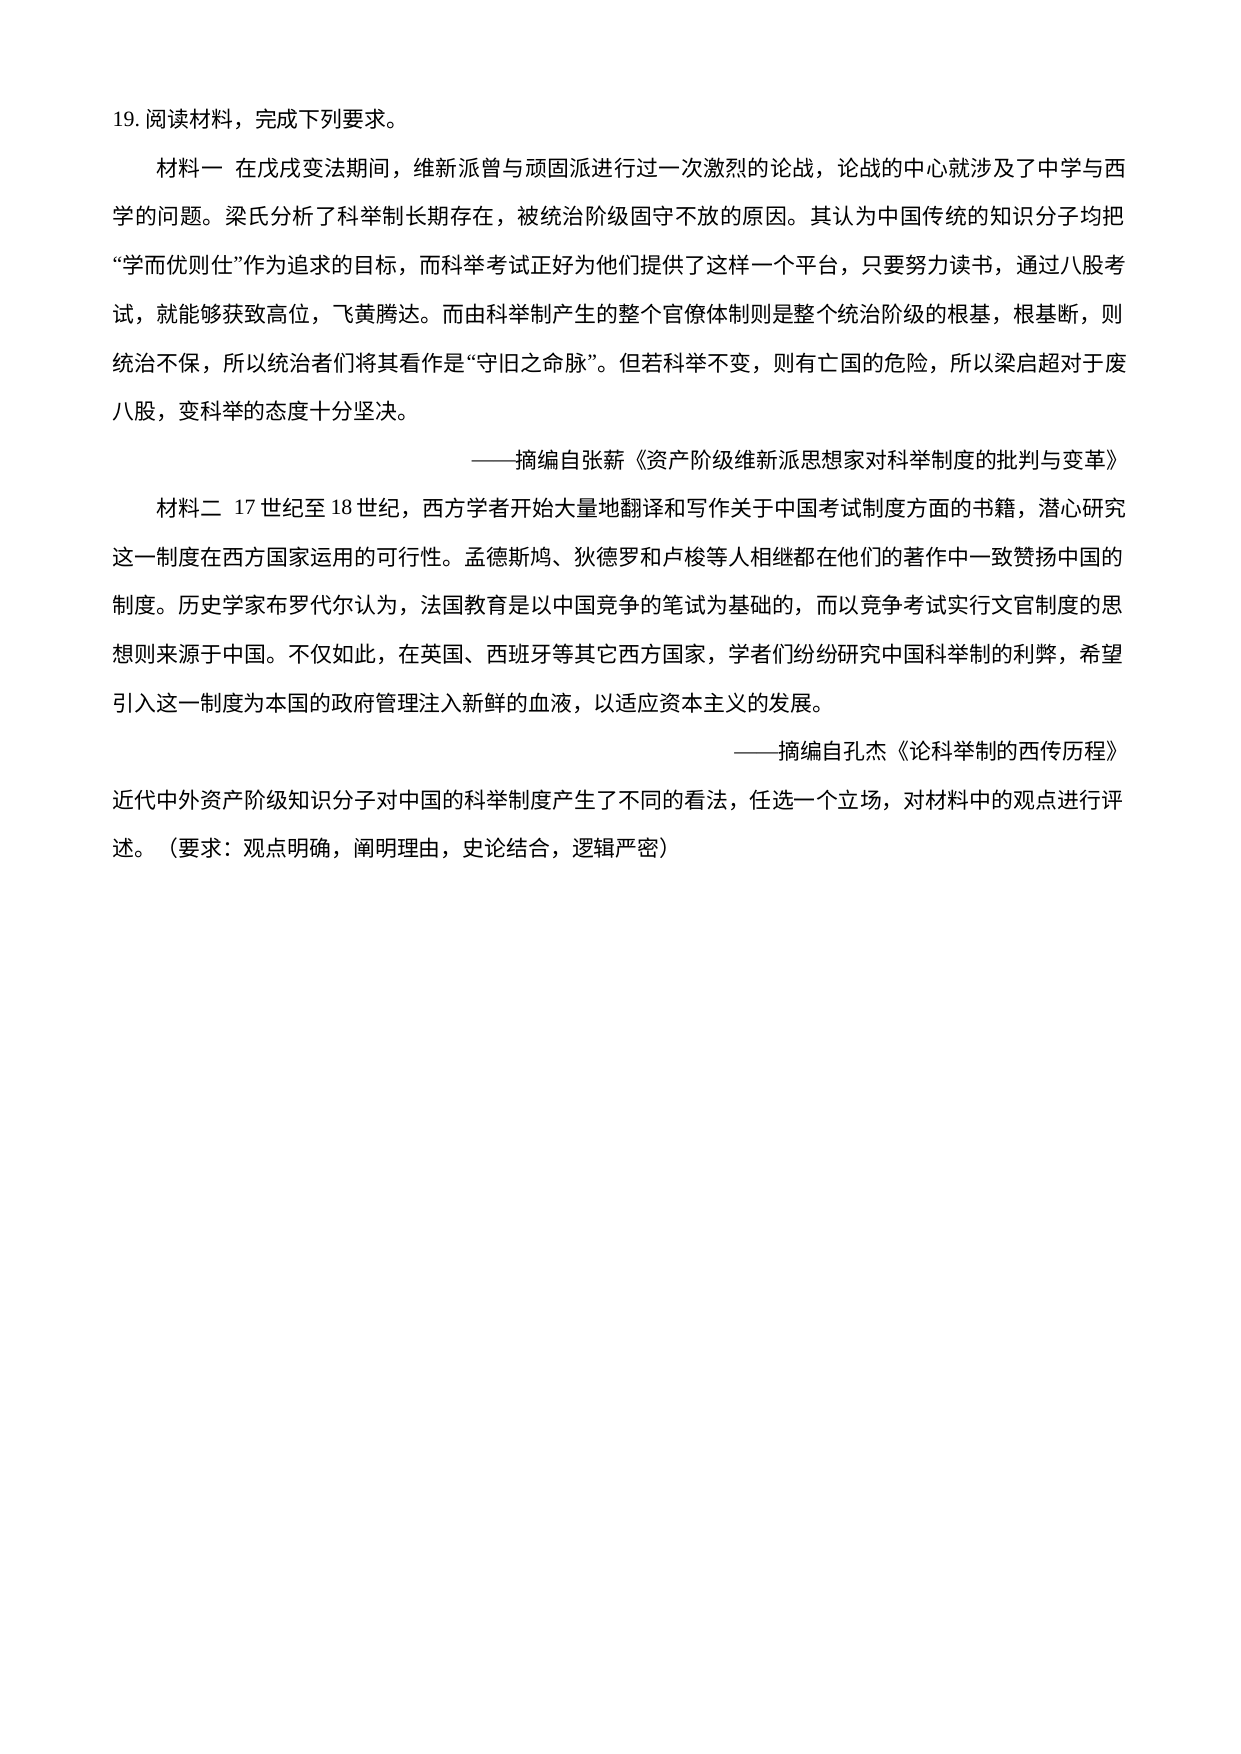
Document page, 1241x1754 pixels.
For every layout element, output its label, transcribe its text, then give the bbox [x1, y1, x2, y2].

text 19. 阅读材料，完成下列要求。 [112, 102, 1128, 134]
text 材料一 在戊戌变法期间，维新派曾与顽固派进行过一次激烈的论战，论战的中心就涉及了中学与西学的问题。梁氏分析了科举制长期存在，被统治阶级固守不放的原因。其认为中国传统的知识分子均把“学而优则仕”作为追求的目标，而科举考试正好为他们提供了这样一个平台，只要努力读书，通过八股考试，就能够获致高位，飞黄腾达。而由科举制产生的整个官僚体制则是整个统治阶级的根基，根基断，则统治不保，所以统治者们将其看作是“守旧之命脉”。但若科举不变，则有亡国的危险，所以梁启超对于废八股，变科举的态度十分坚决。 [112, 150, 1128, 426]
text 近代中外资产阶级知识分子对中国的科举制度产生了不同的看法，任选一个立场，对材料中的观点进行评述。（要求：观点明确，阐明理由，史论结合，逻辑严密） [112, 782, 1128, 863]
text ——摘编自张薪《资产阶级维新派思想家对科举制度的批判与变革》 [112, 442, 1128, 475]
text 材料二 17世纪至18世纪，西方学者开始大量地翻译和写作关于中国考试制度方面的书籍，潜心研究这一制度在西方国家运用的可行性。孟德斯鸠、狄德罗和卢梭等人相继都在他们的著作中一致赞扬中国的制度。历史学家布罗代尔认为，法国教育是以中国竞争的笔试为基础的，而以竞争考试实行文官制度的思想则来源于中国。不仅如此，在英国、西班牙等其它西方国家，学者们纷纷研究中国科举制的利弊，希望引入这一制度为本国的政府管理注入新鲜的血液，以适应资本主义的发展。 [112, 491, 1128, 718]
text ——摘编自孔杰《论科举制的西传历程》 [112, 734, 1128, 766]
